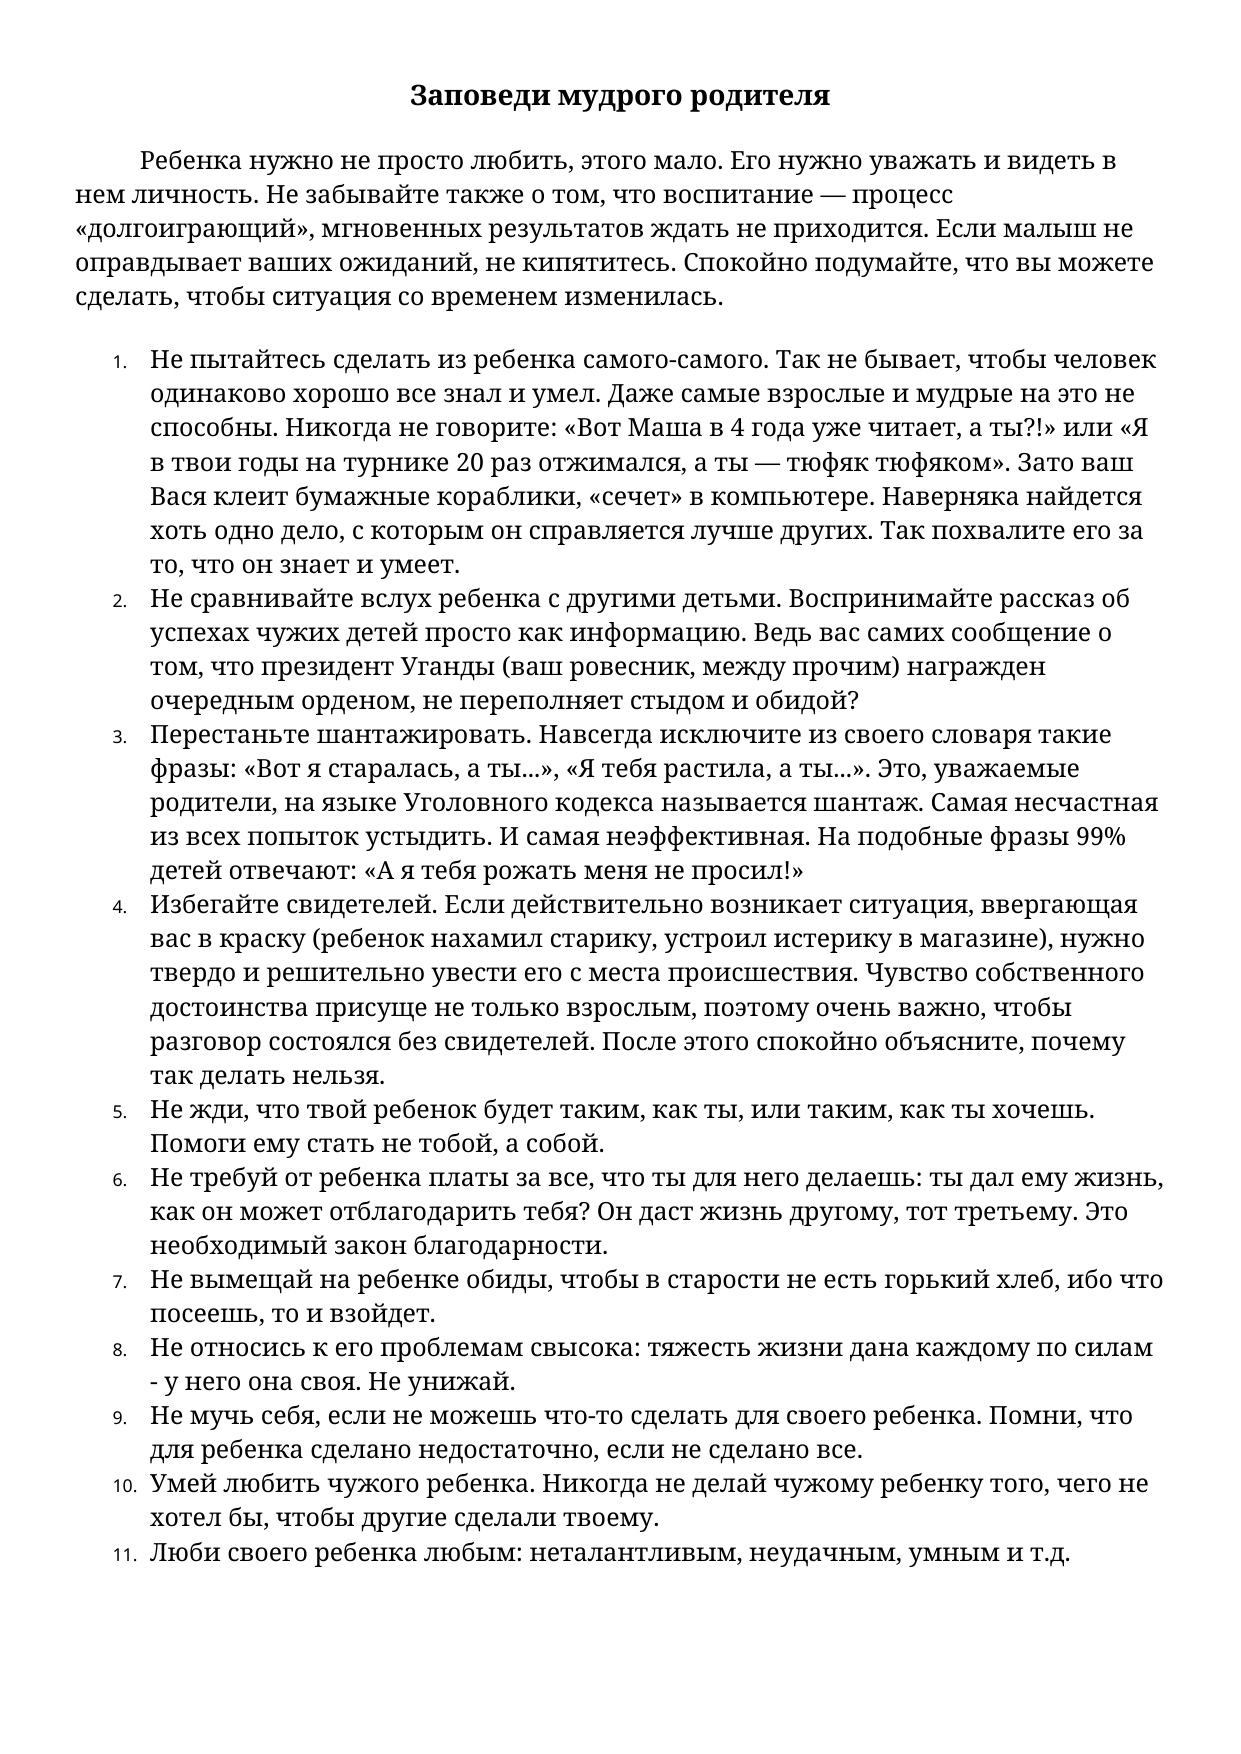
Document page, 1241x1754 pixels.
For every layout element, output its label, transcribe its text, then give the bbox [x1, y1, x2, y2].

list Перестаньте шантажировать. Навсегда исключите из своего словаря такие фразы: «Вот я старалась, а ты...», «Я тебя растила, а ты...». Это, уважаемые родители, на языке Уголовного кодекса называется шантаж. Самая несчастная из всех попыток устыдить. И самая неэффективная. На подобные фразы 99% детей отвечают: «А я тебя рожать меня не просил!» [112, 717, 1165, 887]
list Не жди, что твой ребенок будет таким, как ты, или таким, как ты хочешь. Помоги ему стать не тобой, а собой. [112, 1091, 1165, 1159]
list Умей любить чужого ребенка. Никогда не делай чужому ребенку того, чего не хотел бы, чтобы другие сделали твоему. [112, 1466, 1165, 1534]
list Люби своего ребенка любым: неталантливым, неудачным, умным и т.д. [112, 1534, 1165, 1568]
list Не сравнивайте вслух ребенка с другими детьми. Воспринимайте рассказ об успехах чужих детей просто как информацию. Ведь вас самих сообщение о том, что президент Уганды (ваш ровесник, между прочим) награжден очередным орденом, не переполняет стыдом и обидой? [112, 580, 1165, 717]
list Не требуй от ребенка платы за все, что ты для него делаешь: ты дал ему жизнь, как он может отблагодарить тебя? Он даст жизнь другому, тот третьему. Это необходимый закон благодарности. [112, 1159, 1165, 1262]
text Заповеди мудрого родителя [75, 75, 1165, 113]
list Избегайте свидетелей. Если действительно возникает ситуация, ввергающая вас в краску (ребенок нахамил старику, устроил истерику в магазине), нужно твердо и решительно увести его с места происшествия. Чувство собственного достоинства присуще не только взрослым, поэтому очень важно, чтобы разговор состоялся без свидетелей. После этого спокойно объясните, почему так делать нельзя. [112, 887, 1165, 1091]
text Ребенка нужно не просто любить, этого мало. Его нужно уважать и видеть в нем личность. Не забывайте также о том, что воспитание — процесс «долгоиграющий», мгновенных результатов ждать не приходится. Если малыш не оправдывает ваших ожиданий, не кипятитесь. Спокойно подумайте, что вы можете сделать, чтобы ситуация со временем изменилась. [75, 142, 1165, 313]
list Не пытайтесь сделать из ребенка самого-самого. Так не бывает, чтобы человек одинаково хорошо все знал и умел. Даже самые взрослые и мудрые на это не способны. Никогда не говорите: «Вот Маша в 4 года уже читает, а ты?!» или «Я в твои годы на турнике 20 раз отжимался, а ты — тюфяк тюфяком». Зато ваш Вася клеит бумажные кораблики, «сечет» в компьютере. Наверняка найдется хоть одно дело, с которым он справляется лучше других. Так похвалите его за то, что он знает и умеет. [112, 342, 1165, 580]
list Не вымещай на ребенке обиды, чтобы в старости не есть горький хлеб, ибо что посеешь, то и взойдет. [112, 1262, 1165, 1330]
list Не мучь себя, если не можешь что-то сделать для своего ребенка. Помни, что для ребенка сделано недостаточно, если не сделано все. [112, 1398, 1165, 1466]
list Не относись к его проблемам свысока: тяжесть жизни дана каждому по силам - у него она своя. Не унижай. [112, 1330, 1165, 1398]
